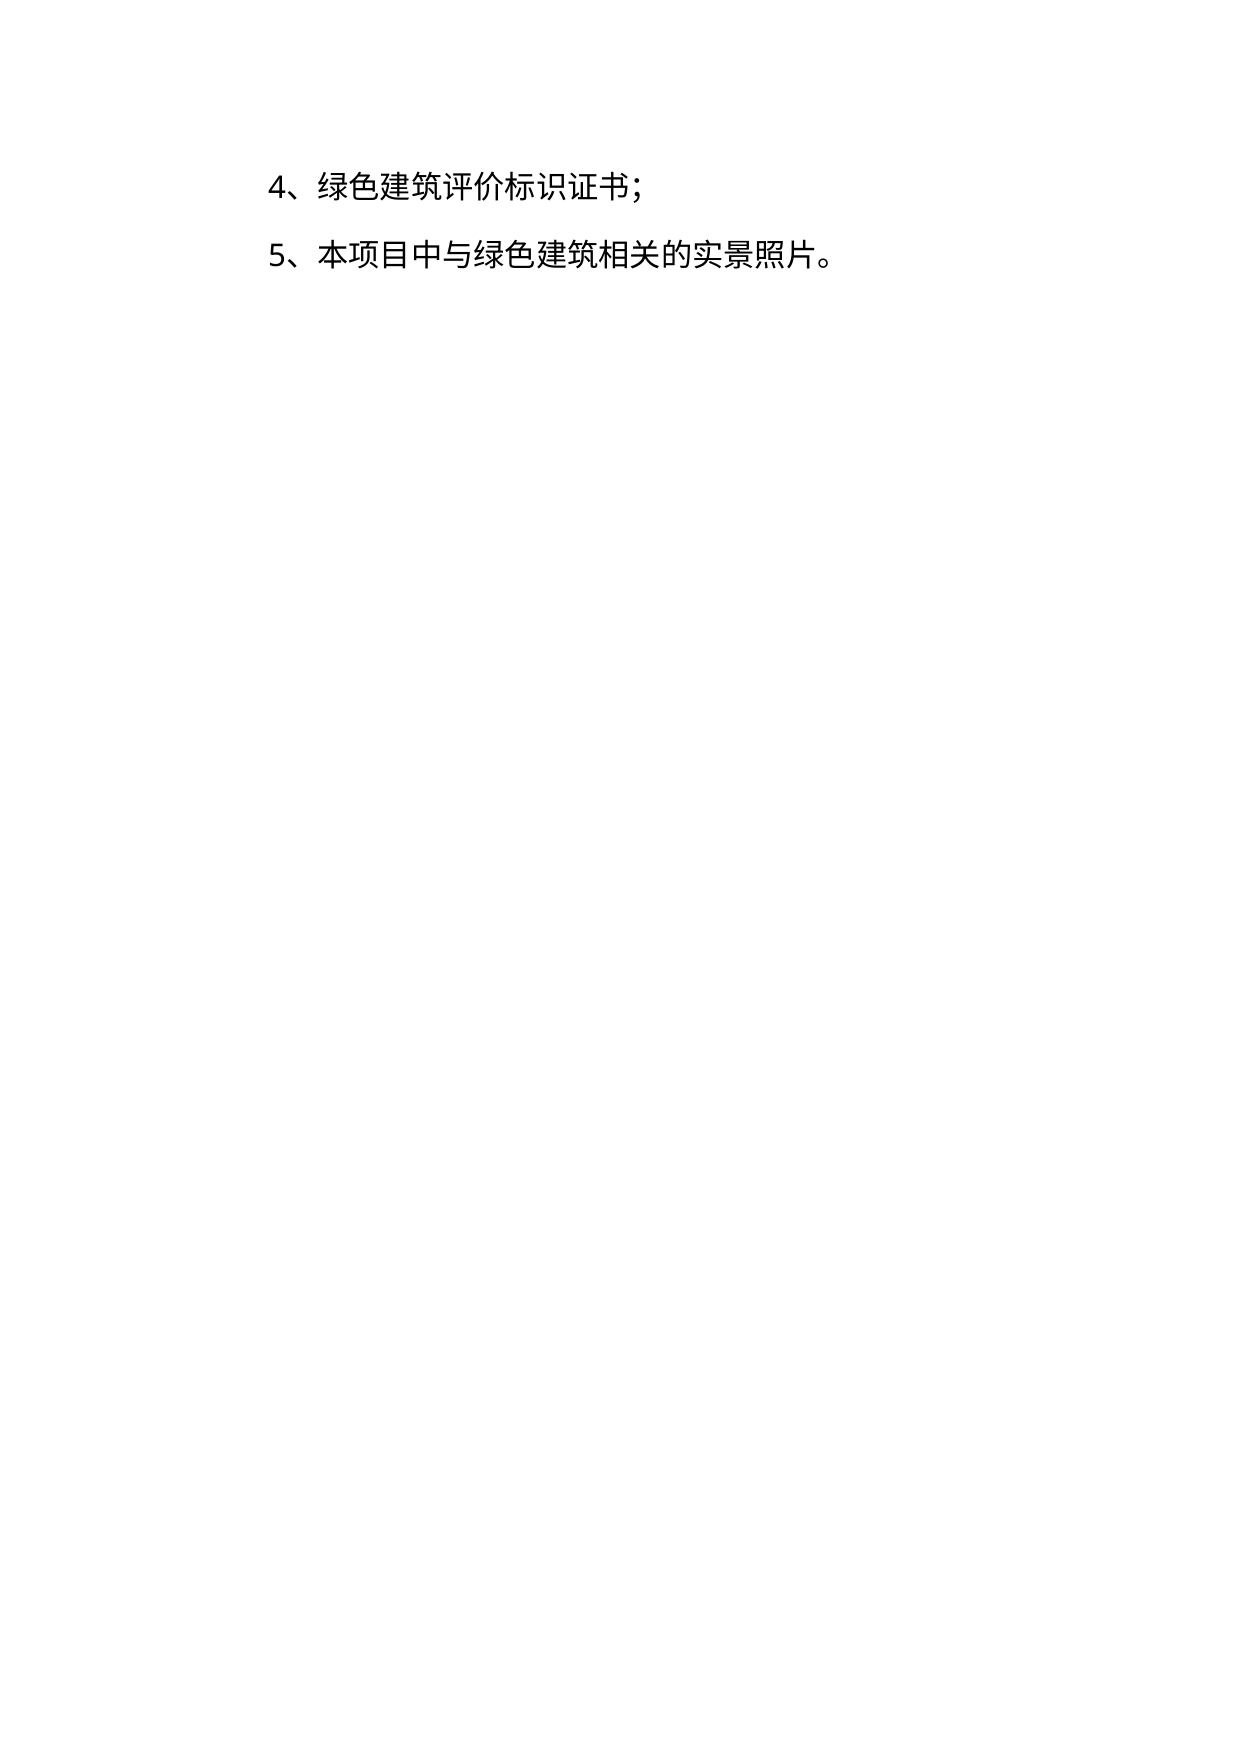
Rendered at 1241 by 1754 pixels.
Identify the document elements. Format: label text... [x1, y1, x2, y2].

text 4、绿色建筑评价标识证书； [187, 162, 1053, 207]
text 5、本项目中与绿色建筑相关的实景照片。 [187, 230, 1053, 276]
